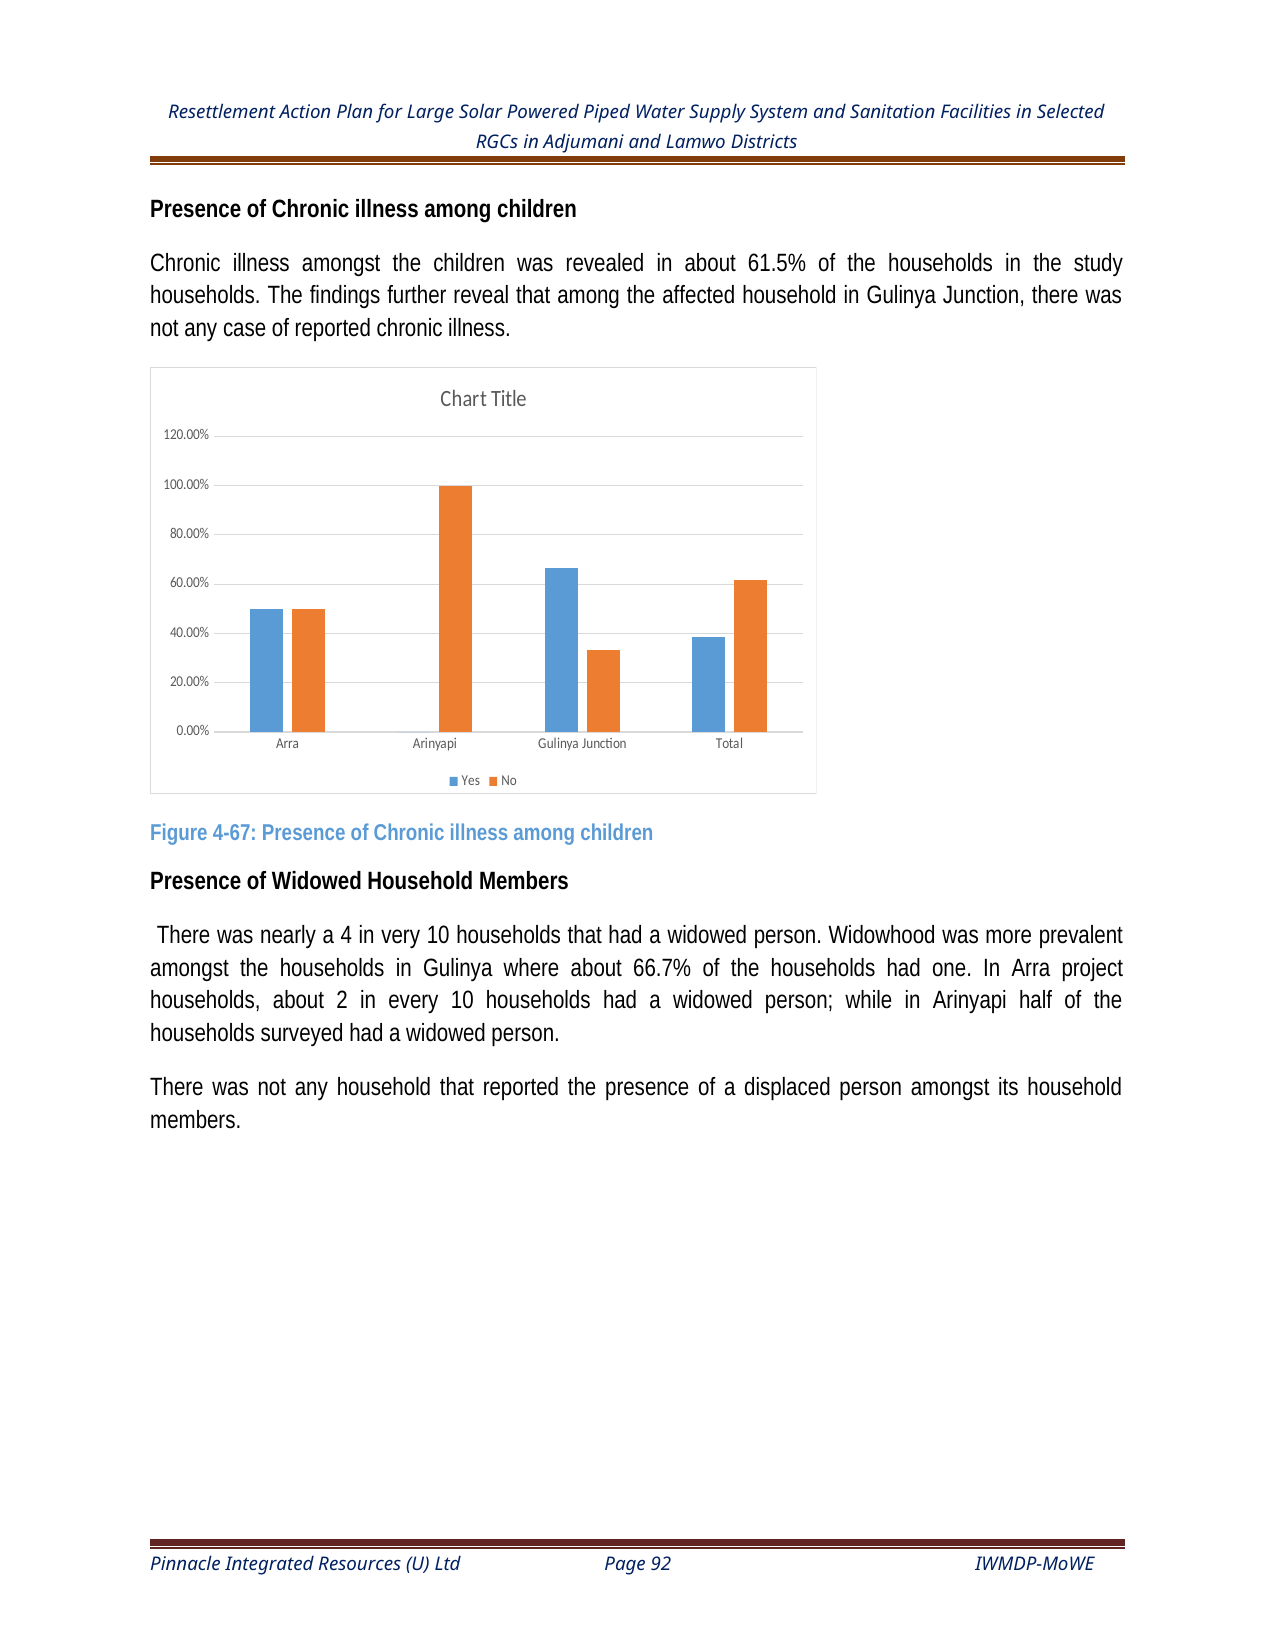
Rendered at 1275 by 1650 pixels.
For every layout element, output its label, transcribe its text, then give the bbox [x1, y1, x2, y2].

text There was nearly a 4 in very 10 households that had a widowed person. Widowhood was more prevalent amongst the households in Gulinya where about 66.7% of the households had one. In Arra project households, about 2 in every 10 households had a widowed person; while in Arinyapi half of the households surveyed had a widowed person. [150, 919, 1125, 1047]
text Figure 4-67: Presence of Chronic illness among children [150, 819, 1125, 845]
text Presence of Chronic illness among children [150, 194, 1125, 222]
text Chronic illness amongst the children was revealed in about 61.5% of the households in the study households. The findings further reveal that among the affected household in Gulinya Junction, there was not any case of reported chronic illness. [150, 248, 1125, 342]
text Presence of Widowed Household Members [150, 866, 1125, 894]
text There was not any household that reported the presence of a displaced person amongst its household members. [150, 1072, 1125, 1134]
